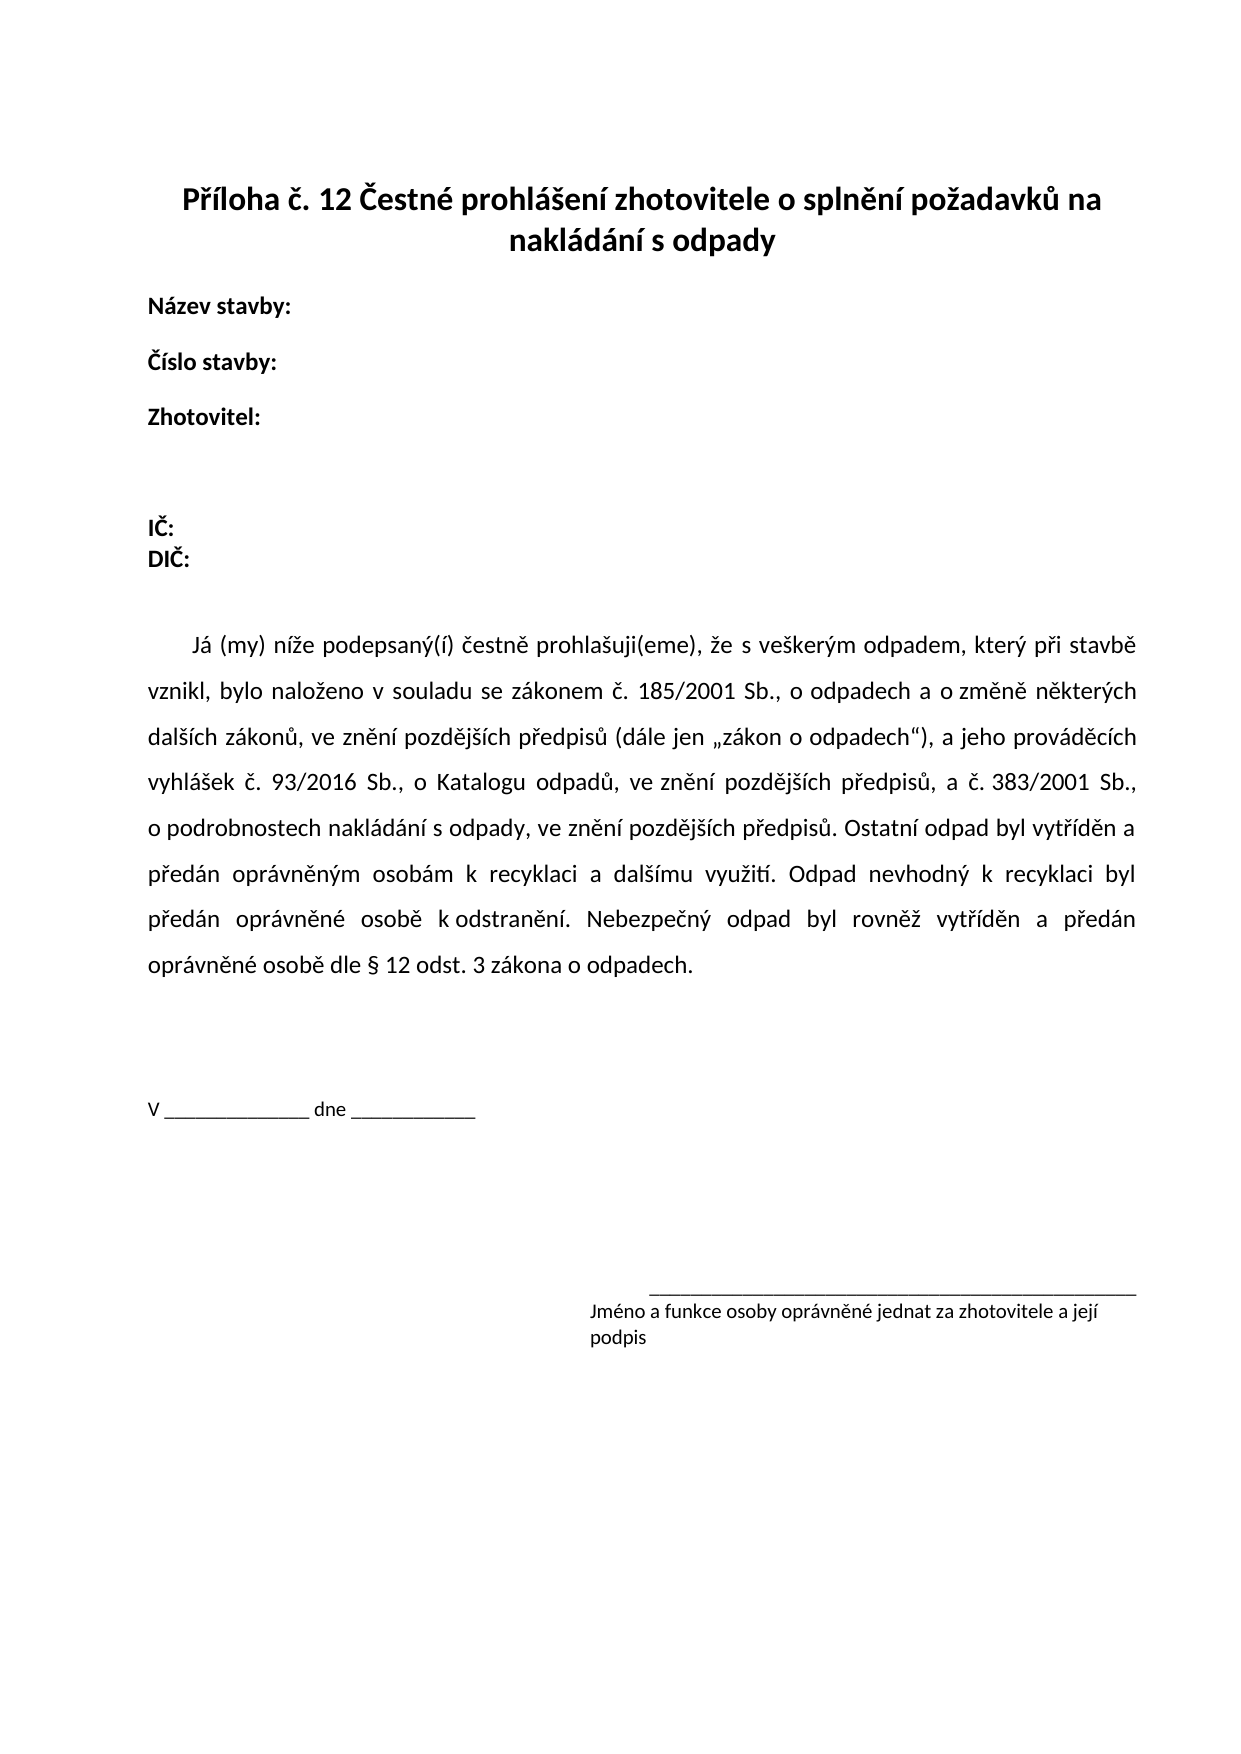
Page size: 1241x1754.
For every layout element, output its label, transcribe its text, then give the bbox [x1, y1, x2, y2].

text DIČ: [148, 543, 1137, 573]
text Číslo stavby: [148, 346, 1137, 376]
text Název stavby: [148, 290, 1137, 321]
text Jméno a funkce osoby oprávněné jednat za zhotovitele a její podpis [590, 1299, 1137, 1349]
subtitle V ______________ dne ____________ [148, 1097, 1137, 1122]
text Příloha č. 12 Čestné prohlášení zhotovitele o splnění požadavků na nakládání s odpady [148, 178, 1137, 259]
text IČ: [148, 512, 1137, 543]
text _______________________________________________ [148, 1249, 1137, 1299]
text Zhotovitel: [148, 401, 1137, 432]
text Já (my) níže podepsaný(í) čestně prohlašuji(eme), že s veškerým odpadem, který při stavbě vznikl, bylo naloženo v souladu se zákonem č. 185/2001 Sb., o odpadech a o změně některých dalších zákonů, ve znění pozdějších předpisů (dále jen „zákon o odpadech“), a jeho prováděcích vyhlášek č. 93/2016 Sb., o Katalogu odpadů, ve znění pozdějších předpisů, a č. 383/2001 Sb., o podrobnostech nakládání s odpady, ve znění pozdějších předpisů. Ostatní odpad byl vytříděn a předán oprávněným osobám k recyklaci a dalšímu využití. Odpad nevhodný k recyklaci byl předán oprávněné osobě k odstranění. Nebezpečný odpad byl rovněž vytříděn a předán oprávněné osobě dle § 12 odst. 3 zákona o odpadech. [148, 629, 1137, 980]
